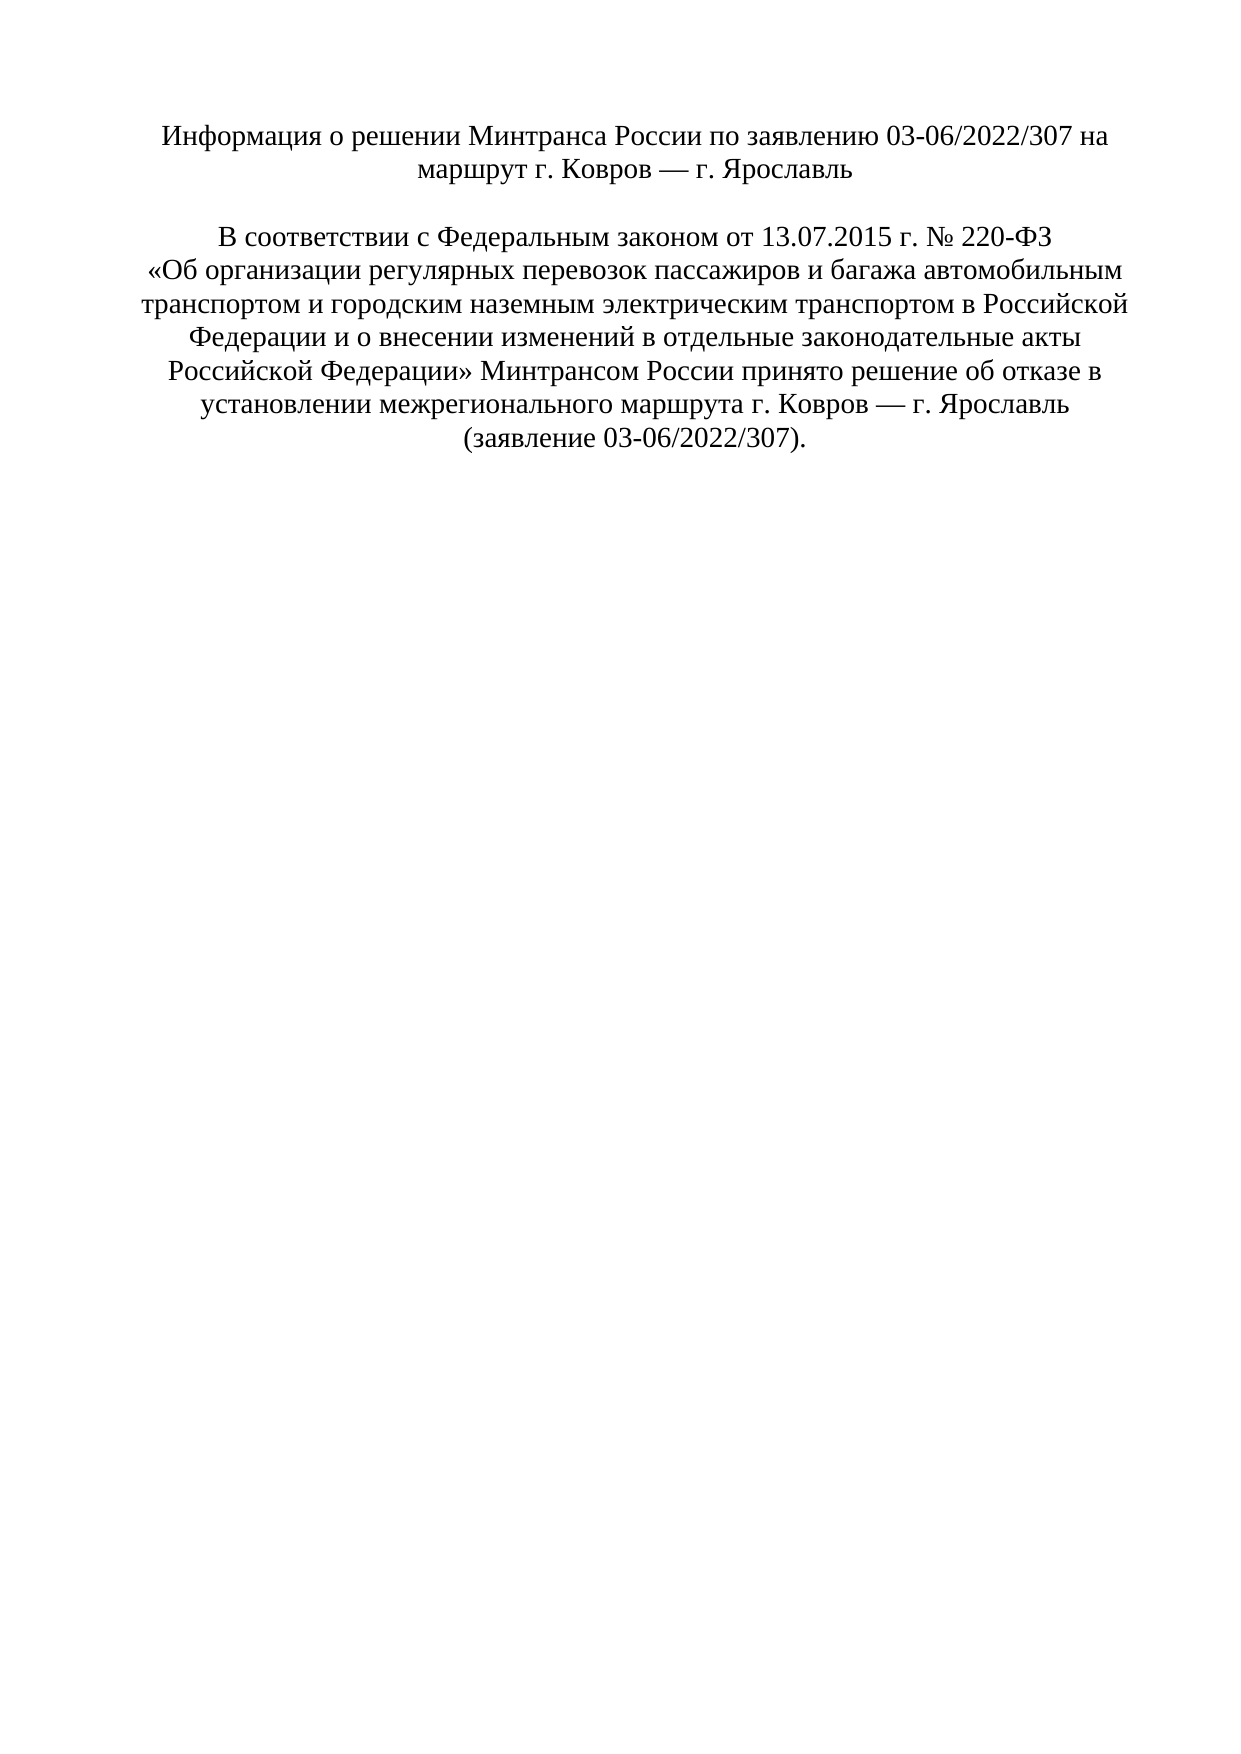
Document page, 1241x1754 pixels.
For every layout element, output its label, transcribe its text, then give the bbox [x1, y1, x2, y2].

text В соответствии с Федеральным законом от 13.07.2015 г. № 220-ФЗ «Об организации регулярных перевозок пассажиров и багажа автомобильным транспортом и городским наземным электрическим транспортом в Российской Федерации и о внесении изменений в отдельные законодательные акты Российской Федерации» Минтрансом России принято решение об отказе в установлении межрегионального маршрута г. Ковров — г. Ярославль [118, 219, 1152, 420]
text Информация о решении Минтранса России по заявлению 03-06/2022/307 на маршрут г. Ковров — г. Ярославль [118, 118, 1152, 185]
text (заявление 03-06/2022/307). [118, 420, 1152, 453]
